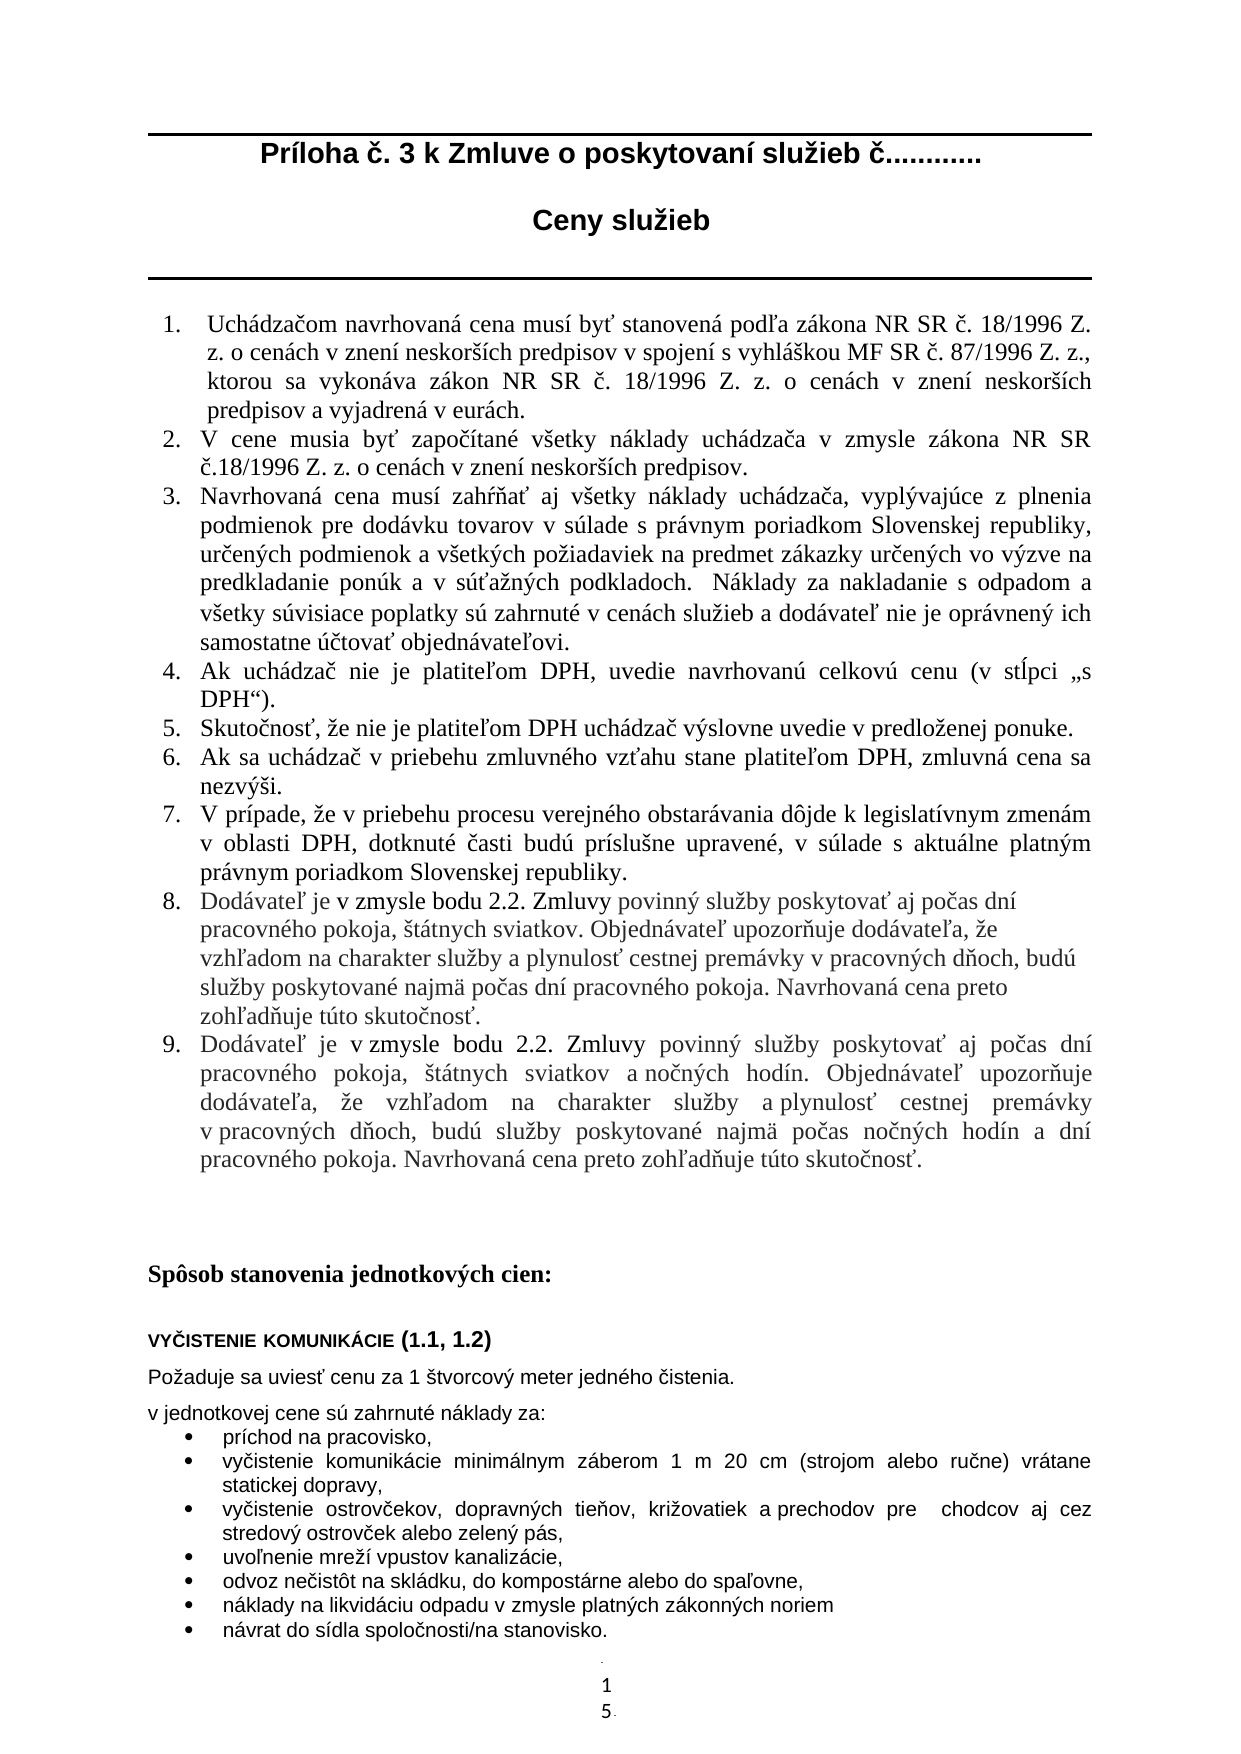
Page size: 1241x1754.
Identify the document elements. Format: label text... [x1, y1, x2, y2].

list Uchádzačom navrhovaná cena musí byť stanovená podľa zákona NR SR č. 18/1996 Z. z. o cenách v znení neskorších predpisov v spojení s vyhláškou MF SR č. 87/1996 Z. z., ktorou sa vykonáva zákon NR SR č. 18/1996 Z. z. o cenách v znení neskorších predpisov a vyjadrená v eurách. [162, 309, 1092, 424]
list Ak uchádzač nie je platiteľom DPH, uvedie navrhovanú celkovú cenu (v stĺpci „s DPH“). [162, 656, 1092, 713]
list návrat do sídla spoločnosti/na stanovisko. [185, 1617, 1092, 1641]
list uvoľnenie mreží vpustov kanalizácie, [185, 1545, 1092, 1569]
text Ceny služieb [150, 203, 1092, 236]
text Príloha č. 3 k Zmluve o poskytovaní služieb č............ [150, 136, 1092, 169]
text Spôsob stanovenia jednotkových cien: [148, 1259, 1092, 1288]
list vyčistenie ostrovčekov, dopravných tieňov, križovatiek a prechodov pre chodcov aj cez stredový ostrovček alebo zelený pás, [185, 1497, 1092, 1545]
text v jednotkovej cene sú zahrnuté náklady za: [148, 1401, 1092, 1425]
list vyčistenie komunikácie minimálnym záberom (strojom alebo ručne) vrátane statickej dopravy, [185, 1449, 1092, 1497]
list odvoz nečistôt na skládku, do kompostárne alebo do spaľovne, [185, 1569, 1092, 1593]
text vyčistenie komunikácie (1.1, 1.2) [148, 1326, 1092, 1352]
list Ak sa uchádzač v priebehu zmluvného vzťahu stane platiteľom DPH, zmluvná cena sa nezvýši. [162, 742, 1092, 799]
list Dodávateľ je v zmysle bodu 2.2. Zmluvy povinný služby poskytovať aj počas dní pracovného pokoja, štátnych sviatkov. Objednávateľ upozorňuje dodávateľa, že vzhľadom na charakter služby a plynulosť cestnej premávky v pracovných dňoch, budú služby poskytované najmä počas dní pracovného pokoja. Navrhovaná cena preto zohľadňuje túto skutočnosť. [162, 886, 1092, 1029]
list Navrhovaná cena musí zahŕňať aj všetky náklady uchádzača, vyplývajúce z plnenia podmienok pre dodávku tovarov v súlade s právnym poriadkom Slovenskej republiky, určených podmienok a všetkých požiadaviek na predmet zákazky určených vo výzve na predkladanie ponúk a v súťažných podkladoch. Náklady za nakladanie s odpadom a všetky súvisiace poplatky sú zahrnuté v cenách služieb a dodávateľ nie je oprávnený ich samostatne účtovať objednávateľovi. [162, 481, 1092, 656]
text Požaduje sa uviesť cenu za 1 štvorcový meter jedného čistenia. [148, 1365, 1092, 1389]
list Dodávateľ je v zmysle bodu 2.2. Zmluvy povinný služby poskytovať aj počas dní pracovného pokoja, štátnych sviatkov a nočných hodín. Objednávateľ upozorňuje dodávateľa, že vzhľadom na charakter služby a plynulosť cestnej premávky v pracovných dňoch, budú služby poskytované najmä počas nočných hodín a dní pracovného pokoja. Navrhovaná cena preto zohľadňuje túto skutočnosť. [162, 1029, 1092, 1173]
list V prípade, že v priebehu procesu verejného obstarávania dôjde k legislatívnym zmenám v oblasti DPH, dotknuté časti budú príslušne upravené, v súlade s aktuálne platným právnym poriadkom Slovenskej republiky. [162, 799, 1092, 886]
list príchod na pracovisko, [185, 1425, 1092, 1449]
list náklady na likvidáciu odpadu v zmysle platných zákonných noriem [185, 1593, 1092, 1617]
list V cene musia byť započítané všetky náklady uchádzača v zmysle zákona NR SR č.18/1996 Z. z. o cenách v znení neskorších predpisov. [162, 424, 1092, 481]
list Skutočnosť, že nie je platiteľom DPH uchádzač výslovne uvedie v predloženej ponuke. [162, 713, 1092, 742]
